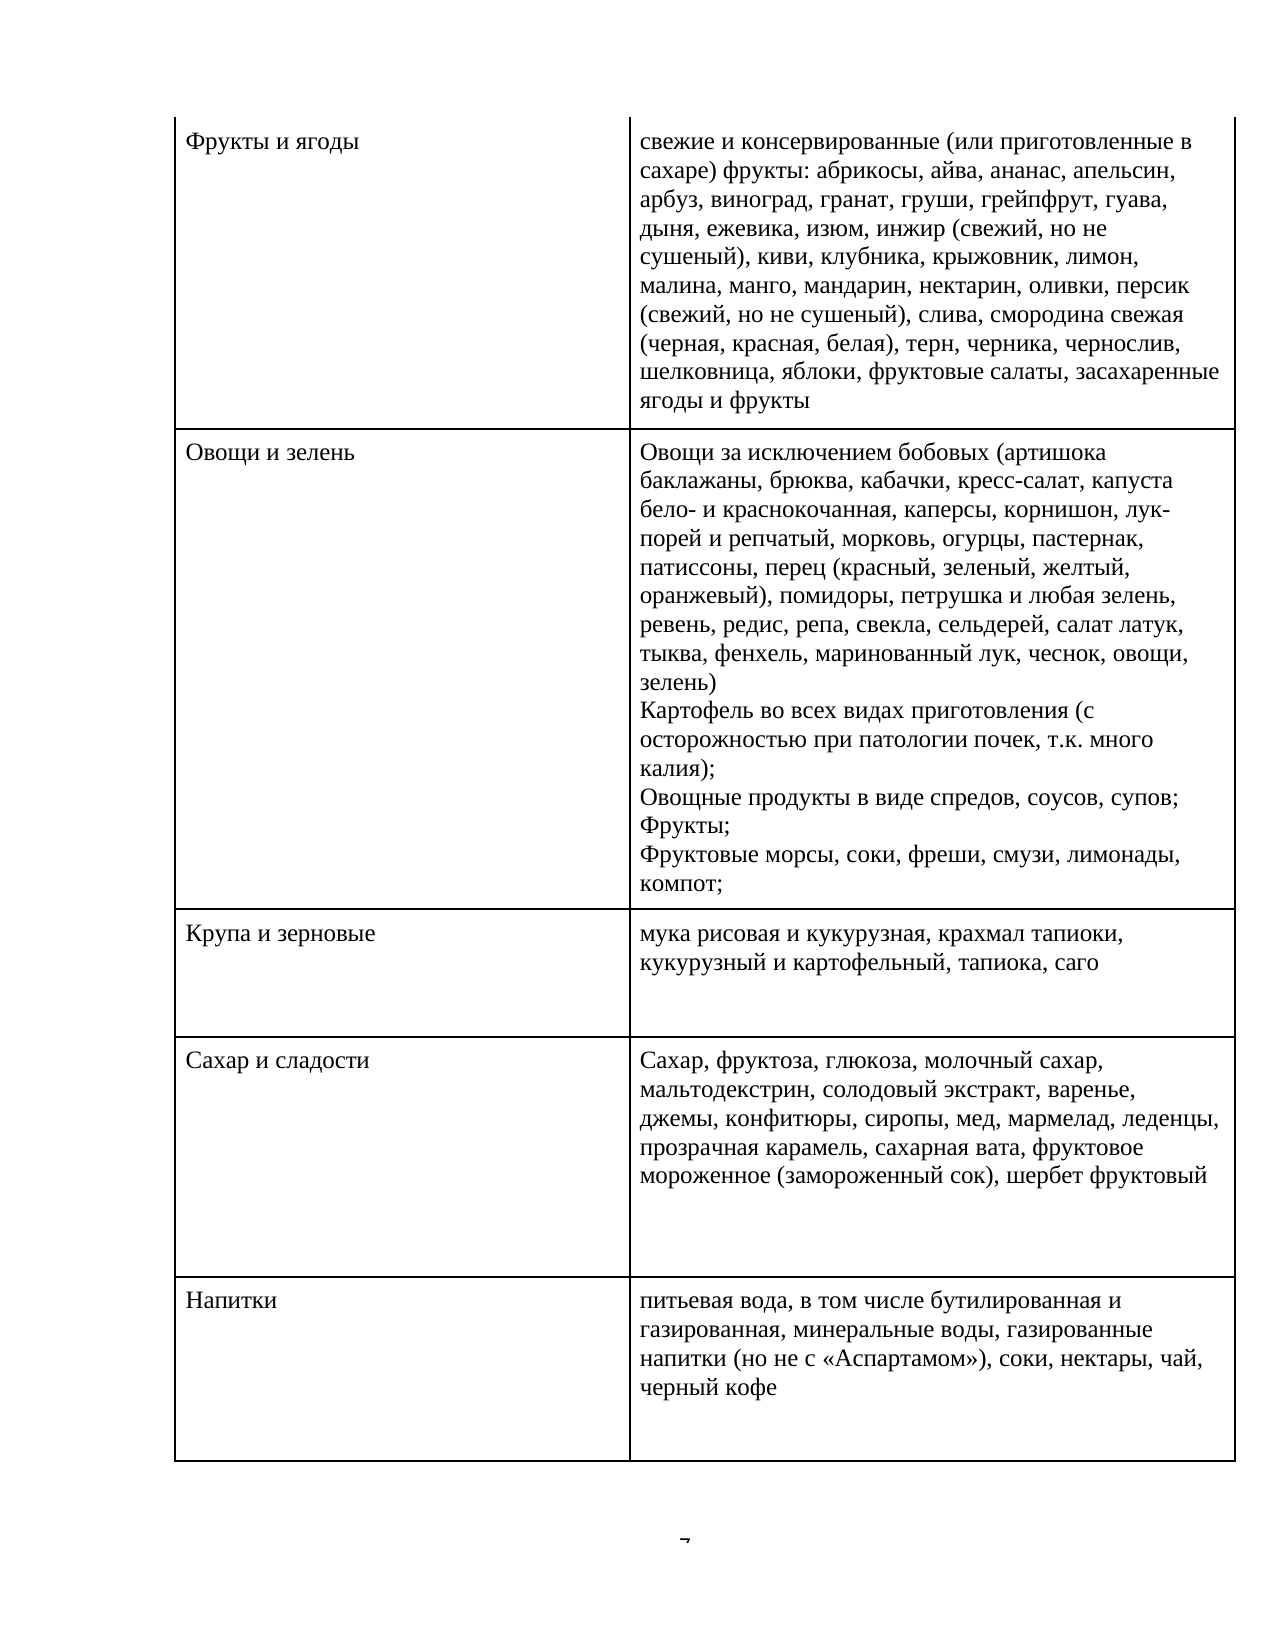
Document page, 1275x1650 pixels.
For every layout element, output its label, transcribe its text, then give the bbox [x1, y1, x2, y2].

table_cell Крупа и зерновые [176, 910, 629, 1036]
table_cell Овощи и зелень [176, 430, 629, 908]
table_header свежие и консервированные (или приготовленные в сахаре) фрукты: абрикосы, айва, ананас, апельсин, арбуз, виноград, гранат, груши, грейпфрут, гуава, дыня, ежевика, изюм, инжир (свежий, но не сушеный), киви, клубника, крыжовник, лимон, малина, манго, мандарин, нектарин, оливки, персик (свежий, но не сушеный), слива, смородина свежая (черная, красная, белая), терн, черника, чернослив, шелковница, яблоки, фруктовые салаты, засахаренные ягоды и фрукты [631, 117, 1234, 427]
table_cell Напитки [176, 1278, 629, 1460]
table_cell Овощи за исключением бобовых (артишока баклажаны, брюква, кабачки, кресс-салат, капуста бело- и краснокочанная, каперсы, корнишон, лук- порей и репчатый, морковь, огурцы, пастернак, патиссоны, перец (красный, зеленый, желтый, оранжевый), помидоры, петрушка и любая зелень, ревень, редис, репа, свекла, сельдерей, салат латук, тыква, фенхель, маринованный лук, чеснок, овощи, зелень) Картофель во всех видах приготовления (с осторожностью при патологии почек, т.к. много калия); Овощные продукты в виде спредов, соусов, супов; Фрукты; Фруктовые морсы, соки, фреши, смузи, лимонады, компот; [631, 430, 1234, 908]
table_cell Сахар и сладости [176, 1038, 629, 1276]
table_cell питьевая вода, в том числе бутилированная и газированная, минеральные воды, газированные напитки (но не с «Аспартамом»), соки, нектары, чай, черный кофе [631, 1278, 1234, 1460]
table_header Фрукты и ягоды [176, 117, 629, 427]
table_cell Сахар, фруктоза, глюкоза, молочный сахар, мальтодекстрин, солодовый экстракт, варенье, джемы, конфитюры, сиропы, мед, мармелад, леденцы, прозрачная карамель, сахарная вата, фруктовое мороженное (замороженный сок), шербет фруктовый [631, 1038, 1234, 1276]
table_cell мука рисовая и кукурузная, крахмал тапиоки, кукурузный и картофельный, тапиока, саго [631, 910, 1234, 1036]
